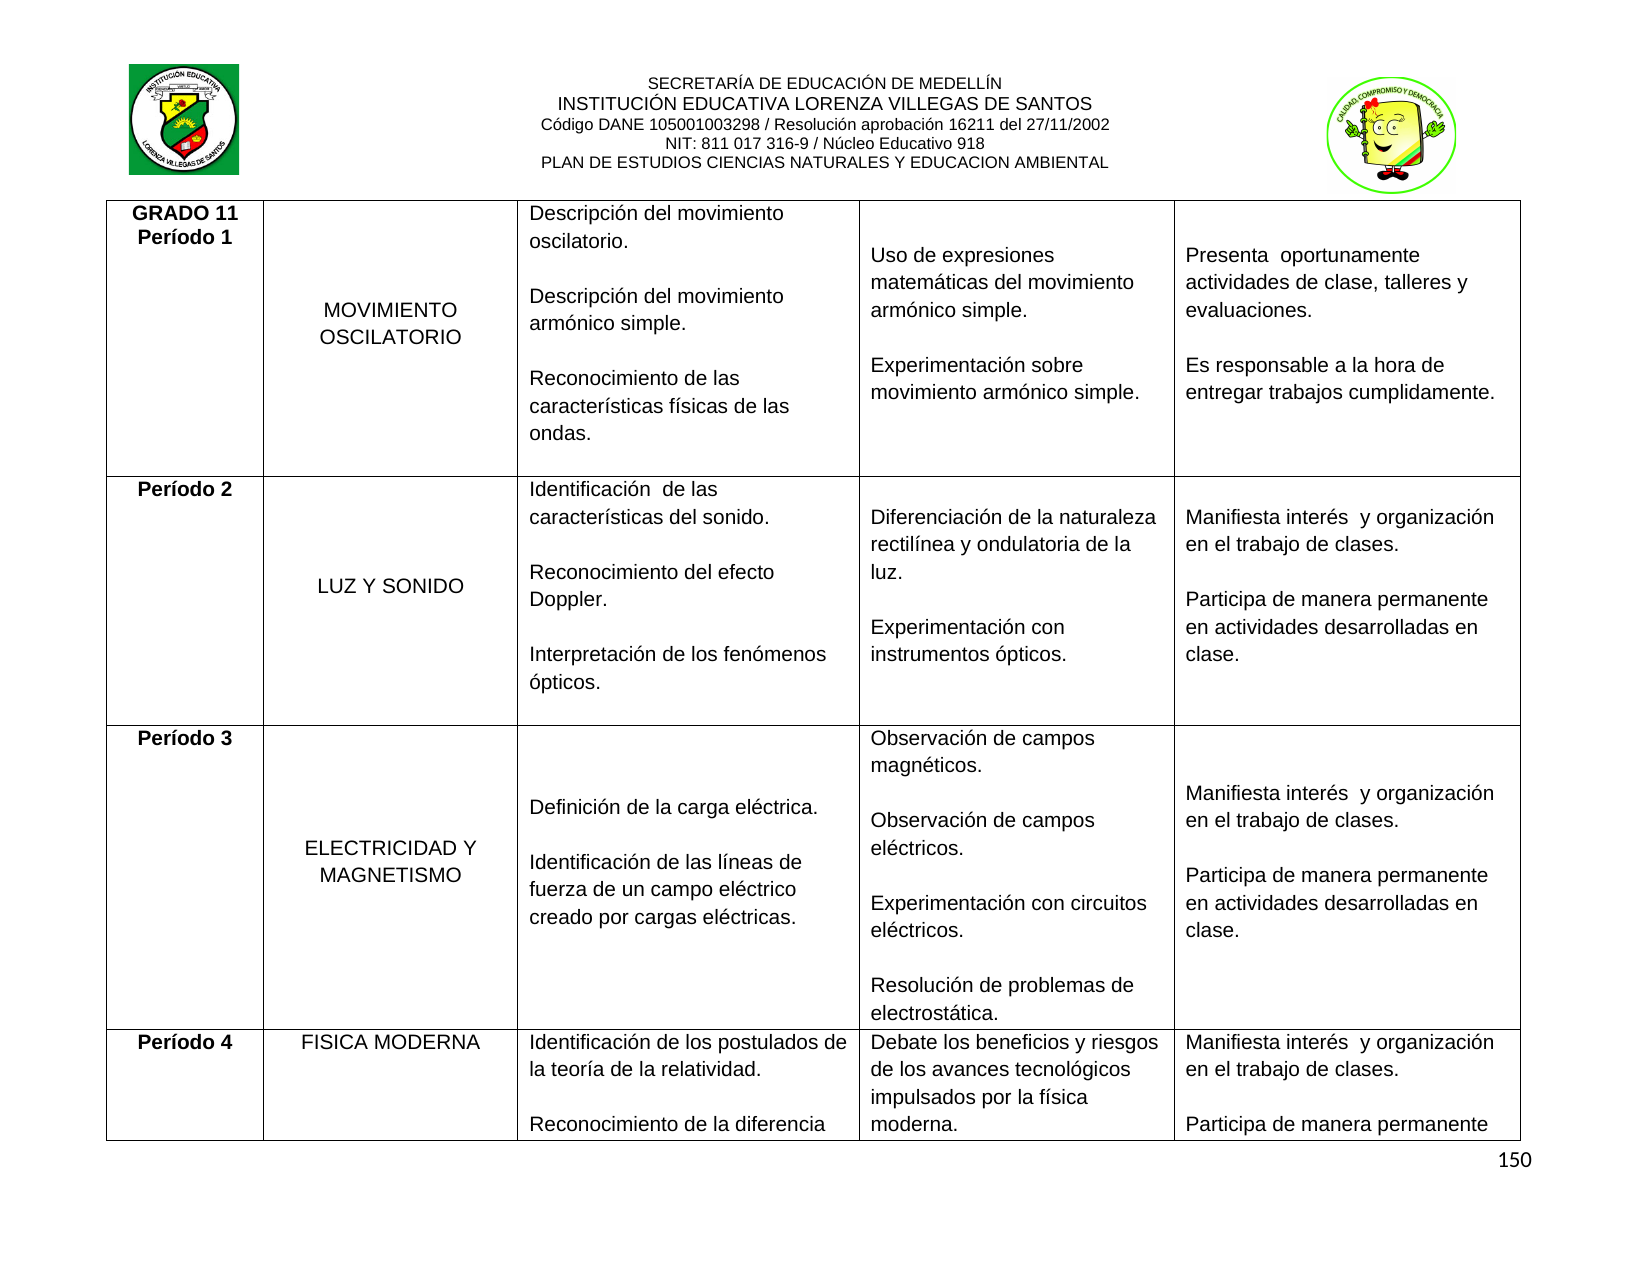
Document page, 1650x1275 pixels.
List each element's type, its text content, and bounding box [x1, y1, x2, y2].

table_cell Observación de campos magnéticos. Observación de campos eléctricos. Experimentación con circuitos eléctricos. Resolución de problemas de electrostática. [860, 726, 1174, 1028]
table_cell MOVIMIENTO OSCILATORIO [264, 201, 517, 476]
table_cell Identificación de las características del sonido. Reconocimiento del efecto Doppler. Interpretación de los fenómenos ópticos. [518, 477, 859, 725]
table_cell GRADO 11 Período 1 [107, 201, 263, 476]
picture [1326, 77, 1457, 194]
table_cell Descripción del movimiento oscilatorio. Descripción del movimiento armónico simple. Reconocimiento de las características físicas de las ondas. [518, 201, 859, 476]
table_cell Diferenciación de la naturaleza rectilínea y ondulatoria de la luz. Experimentación con instrumentos ópticos. [860, 477, 1174, 725]
table_cell Definición de la carga eléctrica. Identificación de las líneas de fuerza de un campo eléctrico creado por cargas eléctricas. [518, 726, 859, 1028]
table_cell ELECTRICIDAD Y MAGNETISMO [264, 726, 517, 1028]
table_cell Presenta oportunamente actividades de clase, talleres y evaluaciones. Es responsable a la hora de entregar trabajos cumplidamente. [1175, 201, 1520, 476]
table_cell Período 2 [107, 477, 263, 725]
table_cell Debate los beneficios y riesgos de los avances tecnológicos impulsados por la física moderna. [860, 1030, 1174, 1140]
picture [128, 64, 240, 175]
table_cell Período 4 [107, 1030, 263, 1140]
table_cell LUZ Y SONIDO [264, 477, 517, 725]
table_cell Manifiesta interés y organización en el trabajo de clases. Participa de manera permanente en actividades desarrolladas en clase. [1175, 726, 1520, 1028]
table_cell Período 3 [107, 726, 263, 1028]
table_cell Manifiesta interés y organización en el trabajo de clases. Participa de manera permanente en actividades desarrolladas en clase. [1175, 1030, 1520, 1140]
table_cell Uso de expresiones matemáticas del movimiento armónico simple. Experimentación sobre movimiento armónico simple. [860, 201, 1174, 476]
table_cell FISICA MODERNA [264, 1030, 517, 1140]
table_cell Manifiesta interés y organización en el trabajo de clases. Participa de manera permanente en actividades desarrolladas en clase. [1175, 477, 1520, 725]
